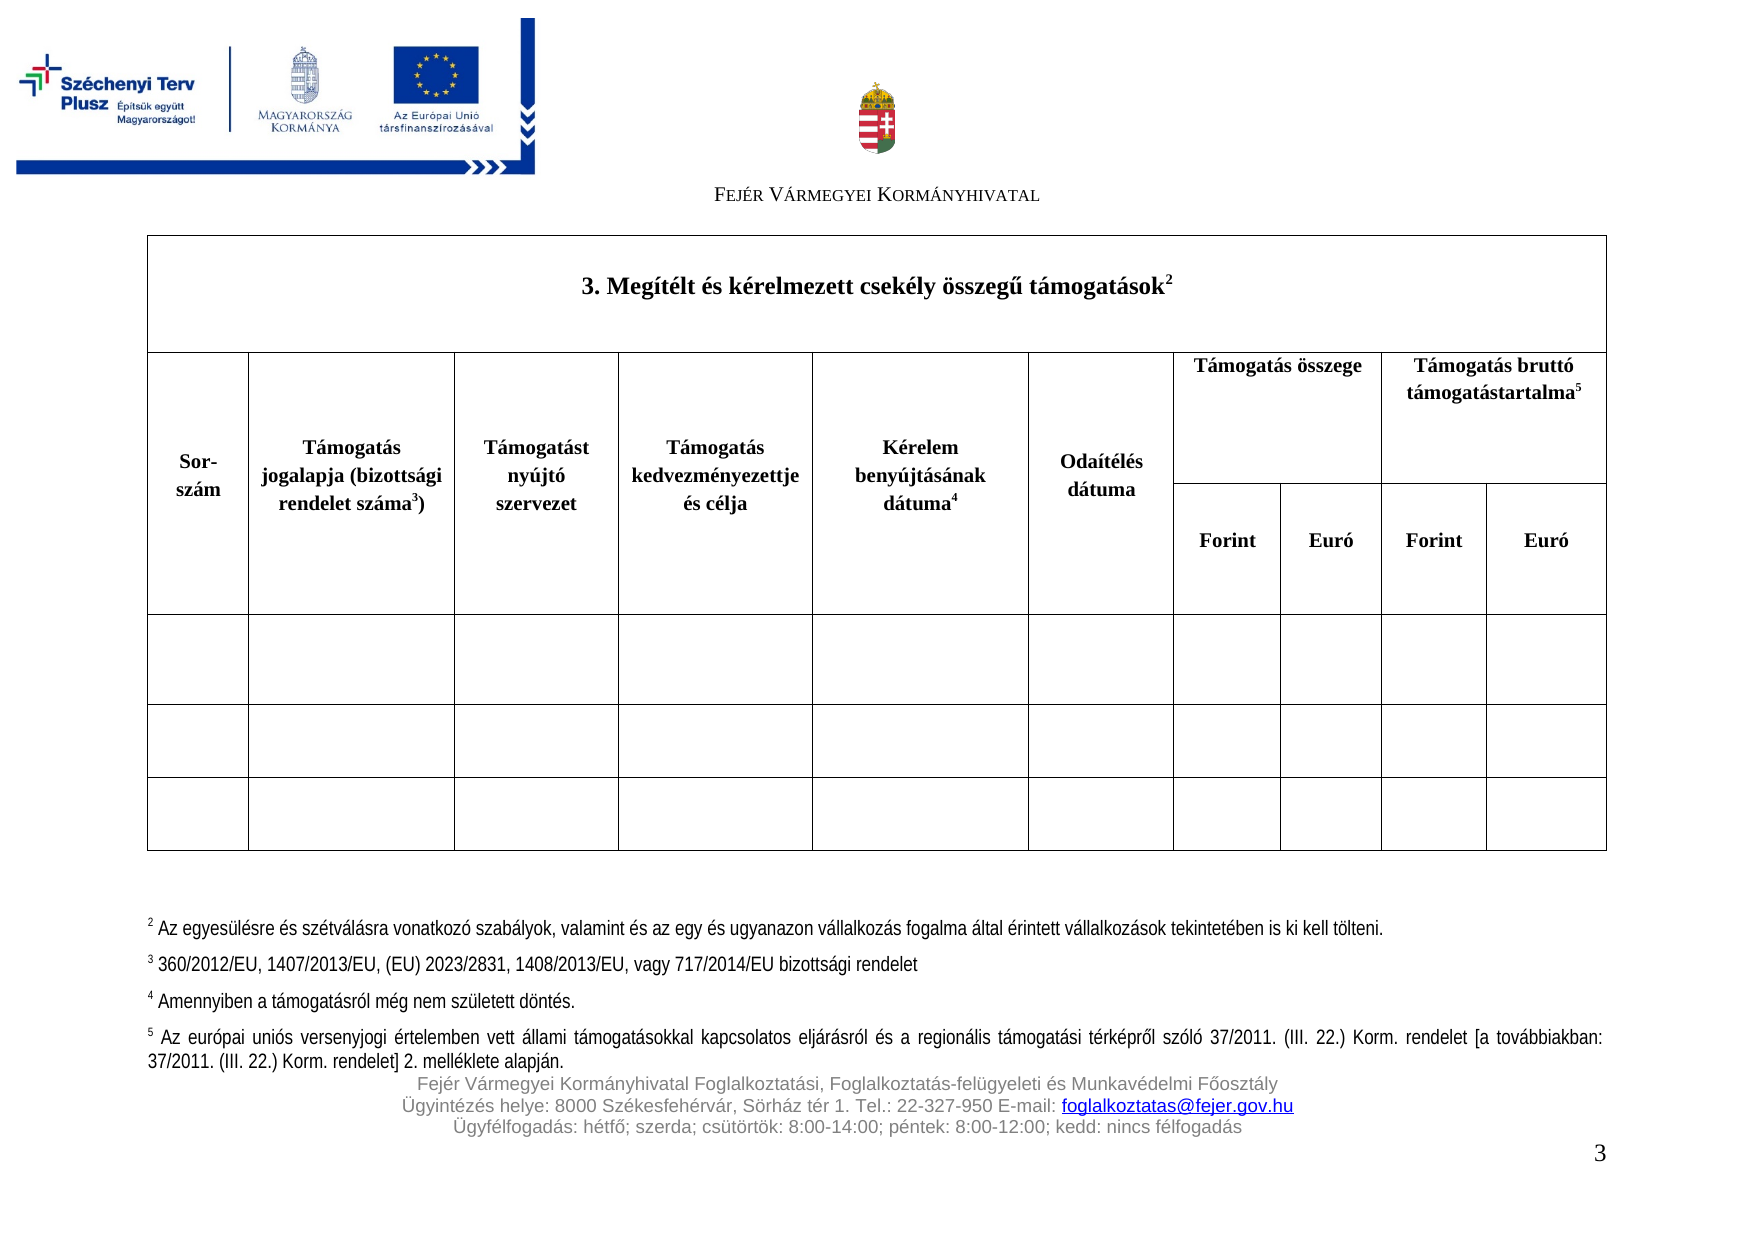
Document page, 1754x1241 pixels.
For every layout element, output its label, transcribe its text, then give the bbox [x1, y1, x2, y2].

table_cell Forint [1382, 484, 1486, 614]
table_cell [148, 615, 248, 703]
table_cell Támogatás jogalapja (bizottsági rendelet száma) [249, 353, 454, 614]
table_cell [249, 705, 454, 777]
table_cell Forint [1174, 484, 1280, 614]
table_cell Kérelem benyújtásának dátuma [813, 353, 1028, 614]
table_cell [148, 705, 248, 777]
table_cell [619, 778, 812, 849]
table_cell [1029, 615, 1173, 703]
table_cell [813, 778, 1028, 849]
table_cell [1382, 705, 1486, 777]
table_cell [1487, 705, 1606, 777]
table_cell [249, 615, 454, 703]
table_cell [1487, 615, 1606, 703]
table_cell [1029, 705, 1173, 777]
table_cell Támogatás kedvezményezettje és célja [619, 353, 812, 614]
table_cell [1281, 705, 1381, 777]
table_cell [455, 778, 618, 849]
table_cell [619, 705, 812, 777]
table_cell [148, 778, 248, 849]
picture [16, 18, 543, 180]
table_cell [249, 778, 454, 849]
table_header 3. Megítélt és kérelmezett csekély összegű támogatások [148, 236, 1606, 352]
table_cell [1382, 778, 1486, 849]
table_cell [1281, 778, 1381, 849]
table_cell [1174, 705, 1280, 777]
table_cell [1174, 778, 1280, 849]
table_cell [455, 615, 618, 703]
table_cell [1487, 778, 1606, 849]
table_cell [1029, 778, 1173, 849]
table_cell [455, 705, 618, 777]
table_cell [619, 615, 812, 703]
table_cell [1382, 615, 1486, 703]
table_cell Sor-szám [148, 353, 248, 614]
table_cell Támogatás összege [1174, 353, 1381, 483]
table_cell Támogatás bruttó támogatástartalma [1382, 353, 1606, 483]
table_cell Támogatást nyújtó szervezet [455, 353, 618, 614]
table_cell Odaítélés dátuma [1029, 353, 1173, 614]
table_cell [1174, 615, 1280, 703]
table_cell [1281, 615, 1381, 703]
table_cell [813, 705, 1028, 777]
table_cell [813, 615, 1028, 703]
table_cell Euró [1487, 484, 1606, 614]
table_cell Euró [1281, 484, 1381, 614]
picture [859, 82, 895, 154]
